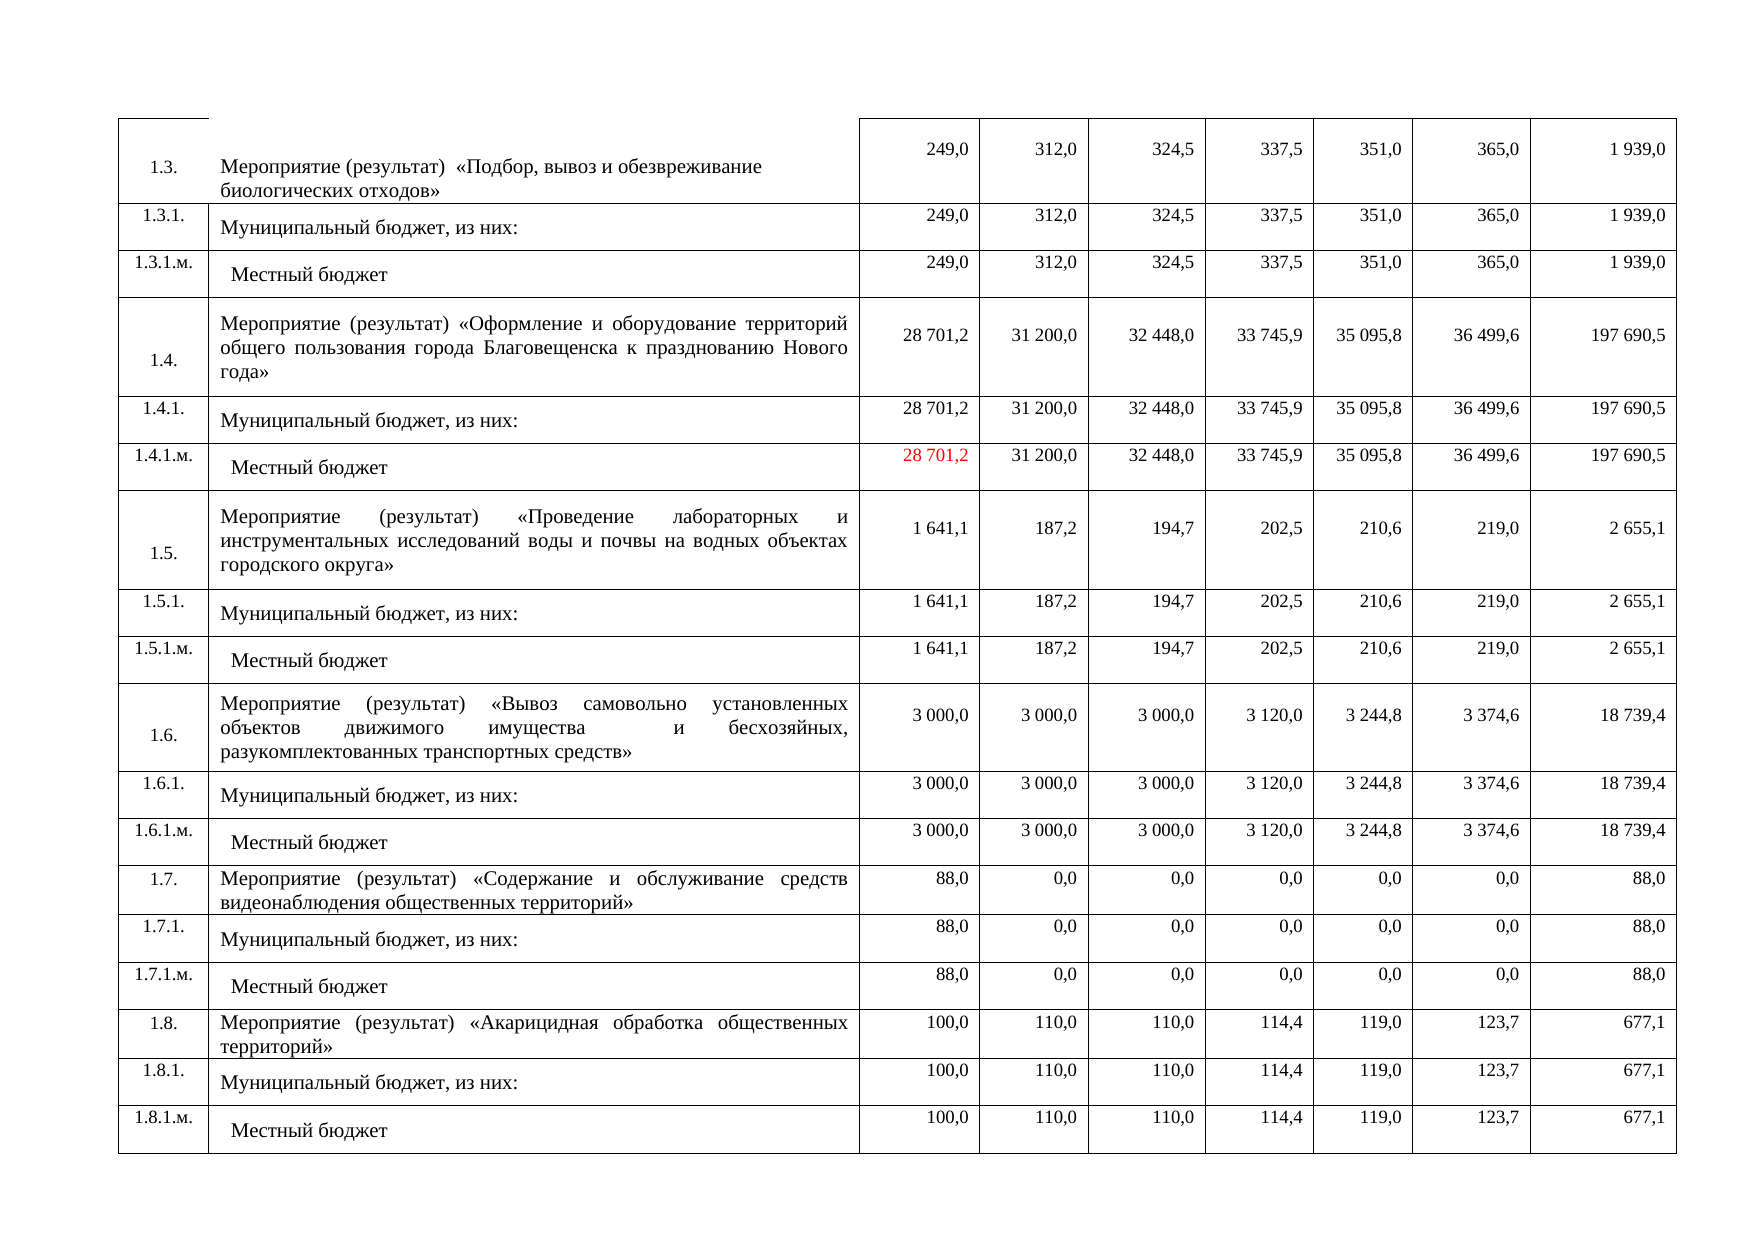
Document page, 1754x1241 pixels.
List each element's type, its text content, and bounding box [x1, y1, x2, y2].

table_cell 0,0 [1314, 963, 1412, 1009]
table_cell 2 655,1 [1531, 590, 1676, 636]
table_cell 249,0 [860, 119, 979, 202]
table_cell Местный бюджет [209, 637, 859, 683]
table_cell 1.5. [119, 491, 208, 588]
table_cell 324,5 [1089, 251, 1205, 297]
table_cell 210,6 [1314, 590, 1412, 636]
table_cell 1.5.1.м. [119, 637, 208, 683]
table_cell Мероприятие (результат) «Проведение лабораторных и инструментальных исследований воды и почвы на водных объектах городского округа» [209, 491, 859, 588]
table_cell 0,0 [1089, 963, 1205, 1009]
table_cell 677,1 [1531, 1106, 1676, 1153]
table_cell 31 200,0 [980, 397, 1088, 443]
table_cell 1 641,1 [860, 637, 979, 683]
table_cell 119,0 [1314, 1010, 1412, 1058]
table_cell 324,5 [1089, 119, 1205, 202]
table_cell 31 200,0 [980, 298, 1088, 396]
table_cell 3 000,0 [1089, 684, 1205, 771]
table_cell 312,0 [980, 119, 1088, 202]
table_cell 123,7 [1413, 1059, 1530, 1105]
table_cell 3 120,0 [1206, 819, 1313, 865]
table_cell Муниципальный бюджет, из них: [209, 397, 859, 443]
table_cell 210,6 [1314, 491, 1412, 588]
table_cell 3 000,0 [1089, 819, 1205, 865]
table_cell 123,7 [1413, 1010, 1530, 1058]
table_cell 1 939,0 [1531, 251, 1676, 297]
table_cell 1.5.1. [119, 590, 208, 636]
table_cell 1.6.1.м. [119, 819, 208, 865]
table_cell 0,0 [1089, 866, 1205, 914]
table_cell 3 244,8 [1314, 684, 1412, 771]
table_cell 0,0 [980, 866, 1088, 914]
table_cell 114,4 [1206, 1010, 1313, 1058]
table_cell 1.3.1. [119, 204, 208, 250]
table_cell Муниципальный бюджет, из них: [209, 915, 859, 962]
table_cell 1.4.1. [119, 397, 208, 443]
table_cell 100,0 [860, 1106, 979, 1153]
table_cell 88,0 [860, 915, 979, 962]
table_cell 100,0 [860, 1010, 979, 1058]
table_cell 197 690,5 [1531, 298, 1676, 396]
table_cell 110,0 [980, 1059, 1088, 1105]
table_cell Муниципальный бюджет, из них: [209, 1059, 859, 1105]
table_cell 1.7. [119, 866, 208, 914]
table_cell 3 120,0 [1206, 684, 1313, 771]
table_cell 351,0 [1314, 251, 1412, 297]
table_cell Местный бюджет [209, 444, 859, 490]
table_cell 88,0 [1531, 915, 1676, 962]
table_cell 337,5 [1206, 119, 1313, 202]
table_cell Местный бюджет [209, 1106, 859, 1153]
table_cell 1 939,0 [1531, 204, 1676, 250]
table_cell 210,6 [1314, 637, 1412, 683]
table_cell 33 745,9 [1206, 397, 1313, 443]
table_cell 88,0 [1531, 866, 1676, 914]
table_cell 3 374,6 [1413, 772, 1530, 818]
table_cell 197 690,5 [1531, 397, 1676, 443]
table_cell 110,0 [1089, 1106, 1205, 1153]
table_cell 123,7 [1413, 1106, 1530, 1153]
table_cell 1 641,1 [860, 491, 979, 588]
table_cell 3 120,0 [1206, 772, 1313, 818]
table_cell 0,0 [1206, 866, 1313, 914]
table_cell 1.7.1. [119, 915, 208, 962]
table_cell 202,5 [1206, 590, 1313, 636]
table_cell 3 000,0 [860, 819, 979, 865]
table_cell 0,0 [1314, 915, 1412, 962]
table_cell 119,0 [1314, 1106, 1412, 1153]
table_cell 1.8.1. [119, 1059, 208, 1105]
table_cell 197 690,5 [1531, 444, 1676, 490]
table_cell 36 499,6 [1413, 444, 1530, 490]
table_cell 1.7.1.м. [119, 963, 208, 1009]
table_cell 1.3.1.м. [119, 251, 208, 297]
table_cell Мероприятие (результат) «Подбор, вывоз и обезвреживание биологических отходов» [209, 118, 859, 202]
table_cell 187,2 [980, 637, 1088, 683]
table_cell 365,0 [1413, 119, 1530, 202]
table_cell 119,0 [1314, 1059, 1412, 1105]
table_cell 0,0 [980, 963, 1088, 1009]
table_cell 187,2 [980, 590, 1088, 636]
table_cell 36 499,6 [1413, 298, 1530, 396]
table_cell 33 745,9 [1206, 444, 1313, 490]
table_cell 219,0 [1413, 637, 1530, 683]
table_cell 0,0 [1413, 963, 1530, 1009]
table_cell 202,5 [1206, 491, 1313, 588]
table_cell 249,0 [860, 251, 979, 297]
table_cell 3 244,8 [1314, 819, 1412, 865]
table_cell 32 448,0 [1089, 298, 1205, 396]
table_cell 3 374,6 [1413, 819, 1530, 865]
table_cell 677,1 [1531, 1010, 1676, 1058]
table_cell 114,4 [1206, 1106, 1313, 1153]
table_cell 3 000,0 [1089, 772, 1205, 818]
table_cell 0,0 [1089, 915, 1205, 962]
table_cell 219,0 [1413, 491, 1530, 588]
table_cell 1.4.1.м. [119, 444, 208, 490]
table_cell 18 739,4 [1531, 684, 1676, 771]
table_cell 36 499,6 [1413, 397, 1530, 443]
table_cell 365,0 [1413, 204, 1530, 250]
table_cell 351,0 [1314, 119, 1412, 202]
table_cell 0,0 [1206, 963, 1313, 1009]
table_cell 337,5 [1206, 251, 1313, 297]
table_cell 0,0 [1413, 866, 1530, 914]
table_cell Местный бюджет [209, 251, 859, 297]
table_cell Муниципальный бюджет, из них: [209, 590, 859, 636]
table_cell Муниципальный бюджет, из них: [209, 204, 859, 250]
table_cell 35 095,8 [1314, 397, 1412, 443]
table_cell 3 000,0 [860, 772, 979, 818]
table_cell 28 701,2 [860, 444, 979, 490]
table_cell 194,7 [1089, 590, 1205, 636]
table_cell Местный бюджет [209, 963, 859, 1009]
table_cell 1.3. [119, 119, 209, 202]
table_cell 3 000,0 [980, 684, 1088, 771]
table_cell 33 745,9 [1206, 298, 1313, 396]
table_cell 219,0 [1413, 590, 1530, 636]
table_cell 0,0 [1314, 866, 1412, 914]
table_cell 28 701,2 [860, 298, 979, 396]
table_cell 1.8. [119, 1010, 208, 1058]
table_cell 3 374,6 [1413, 684, 1530, 771]
table_cell 31 200,0 [980, 444, 1088, 490]
table_cell 1.6.1. [119, 772, 208, 818]
table_cell 18 739,4 [1531, 819, 1676, 865]
table_cell 187,2 [980, 491, 1088, 588]
table_cell 1 939,0 [1531, 119, 1676, 202]
table_cell 32 448,0 [1089, 444, 1205, 490]
table_cell 3 244,8 [1314, 772, 1412, 818]
table_cell 1.8.1.м. [119, 1106, 208, 1153]
table_cell 1 641,1 [860, 590, 979, 636]
table_cell 1.6. [119, 684, 208, 771]
table_cell 677,1 [1531, 1059, 1676, 1105]
table_cell 194,7 [1089, 491, 1205, 588]
table_cell 114,4 [1206, 1059, 1313, 1105]
table_cell Мероприятие (результат) «Вывоз самовольно установленных объектов движимого имущества и бесхозяйных, разукомплектованных транспортных средств» [209, 684, 859, 771]
table_cell Мероприятие (результат) «Содержание и обслуживание средств видеонаблюдения общественных территорий» [209, 866, 859, 914]
table_cell 35 095,8 [1314, 444, 1412, 490]
table_cell 0,0 [1413, 915, 1530, 962]
table_cell 110,0 [980, 1010, 1088, 1058]
table_cell 351,0 [1314, 204, 1412, 250]
table_cell 3 000,0 [860, 684, 979, 771]
table_cell 28 701,2 [860, 397, 979, 443]
table_cell 3 000,0 [980, 819, 1088, 865]
table_cell 88,0 [860, 963, 979, 1009]
table_cell 110,0 [980, 1106, 1088, 1153]
table_cell 2 655,1 [1531, 637, 1676, 683]
table_cell 0,0 [1206, 915, 1313, 962]
table_cell 194,7 [1089, 637, 1205, 683]
table_cell 88,0 [1531, 963, 1676, 1009]
table_cell 202,5 [1206, 637, 1313, 683]
table_cell 32 448,0 [1089, 397, 1205, 443]
table_cell 110,0 [1089, 1059, 1205, 1105]
table_cell 337,5 [1206, 204, 1313, 250]
table_cell 365,0 [1413, 251, 1530, 297]
table_cell 0,0 [980, 915, 1088, 962]
table_cell 18 739,4 [1531, 772, 1676, 818]
table_cell 3 000,0 [980, 772, 1088, 818]
table_cell 312,0 [980, 204, 1088, 250]
table_cell 2 655,1 [1531, 491, 1676, 588]
table_cell 324,5 [1089, 204, 1205, 250]
table_cell 312,0 [980, 251, 1088, 297]
table_cell Мероприятие (результат) «Оформление и оборудование территорий общего пользования города Благовещенска к празднованию Нового года» [209, 298, 859, 396]
table_cell 100,0 [860, 1059, 979, 1105]
table_cell 1.4. [119, 298, 208, 396]
table_cell Местный бюджет [209, 819, 859, 865]
table_cell Муниципальный бюджет, из них: [209, 772, 859, 818]
table_cell 35 095,8 [1314, 298, 1412, 396]
table_cell 88,0 [860, 866, 979, 914]
table_cell 110,0 [1089, 1010, 1205, 1058]
table_cell 249,0 [860, 204, 979, 250]
table_cell Мероприятие (результат) «Акарицидная обработка общественных территорий» [209, 1010, 859, 1058]
